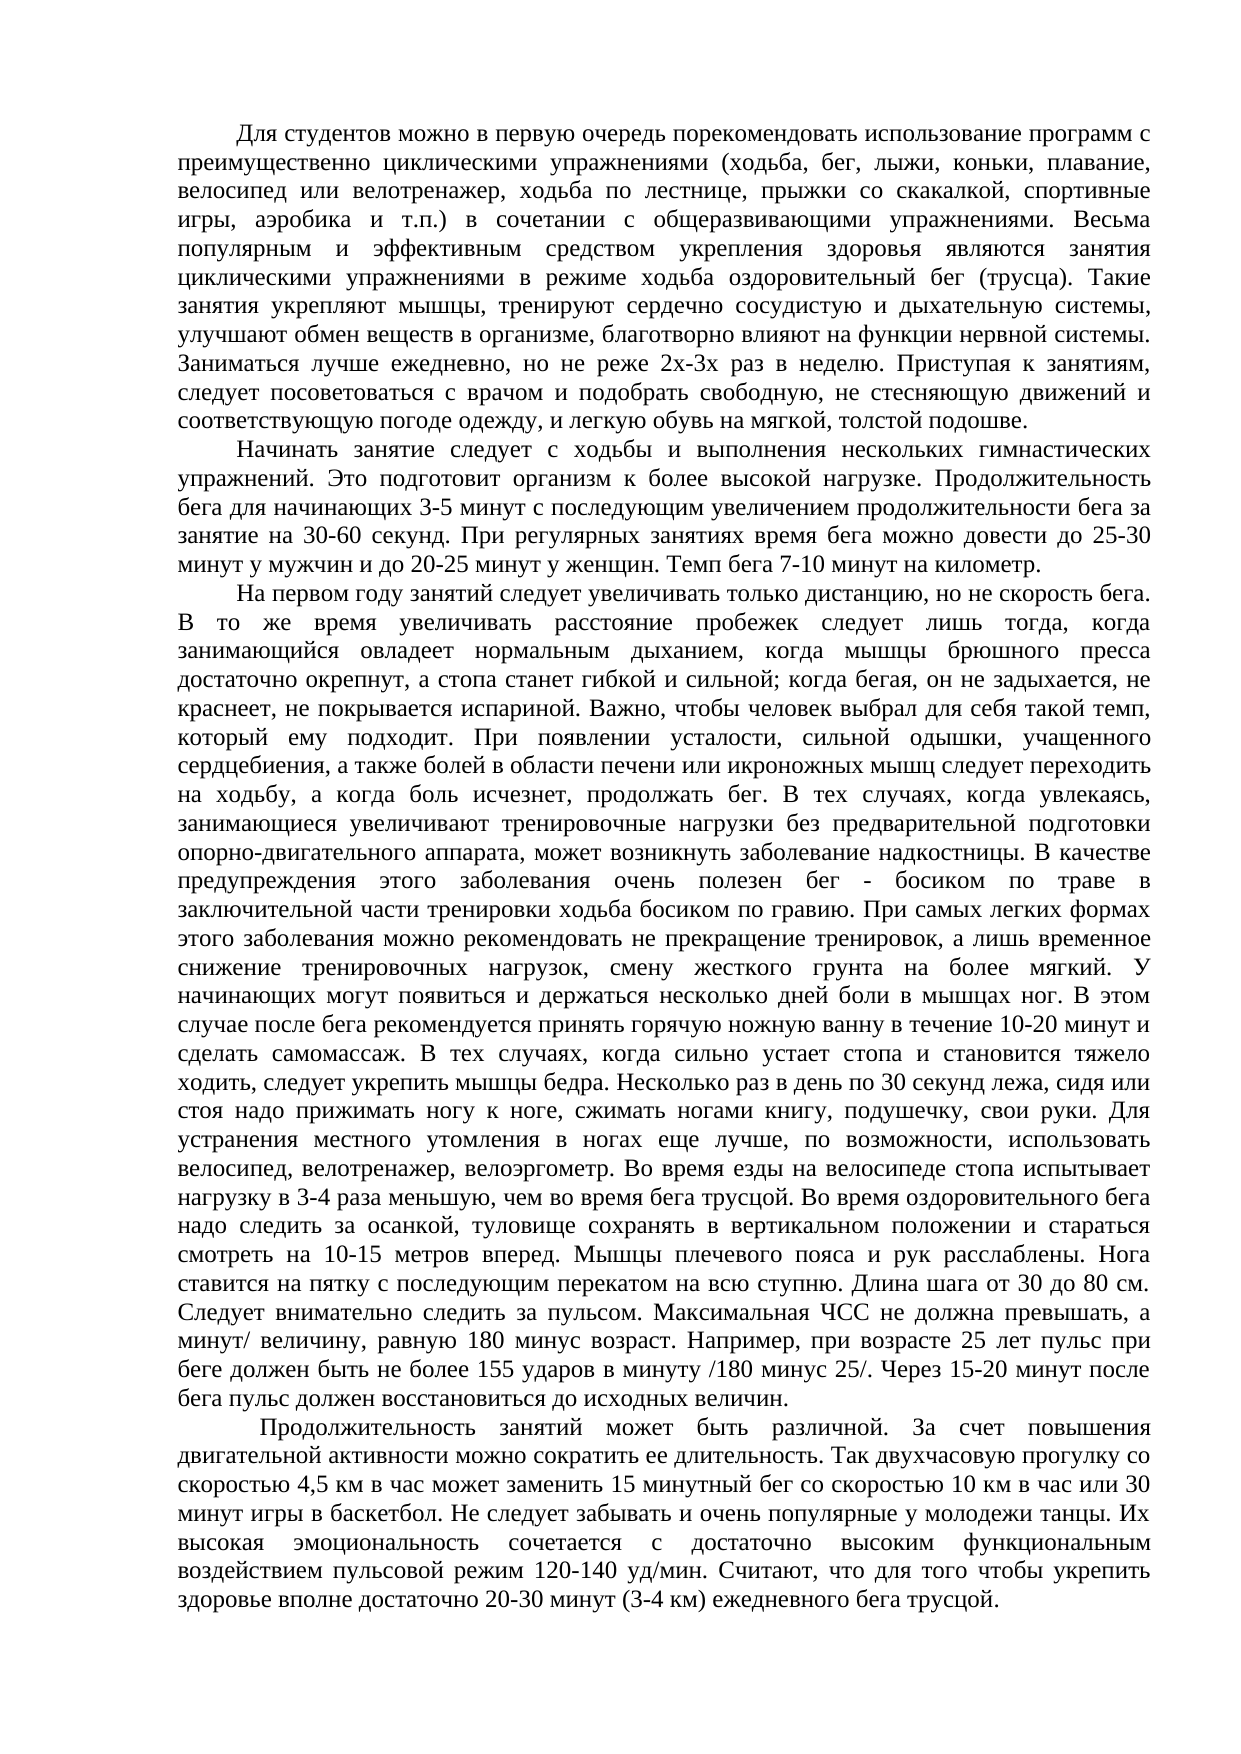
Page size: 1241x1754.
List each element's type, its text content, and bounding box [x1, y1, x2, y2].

text Для студентов можно в первую очередь порекомендовать использование программ с преимущественно циклическими упражнениями (ходьба, бег, лыжи, коньки, плавание, велосипед или велотренажер, ходьба по лестнице, прыжки со скакалкой, спортивные игры, аэробика и т.п.) в сочетании с общеразвивающими упражнениями. Весьма популярным и эффективным средством укрепления здоровья являются занятия циклическими упражнениями в режиме ходьба оздоровительный бег (трусца). Такие занятия укрепляют мышцы, тренируют сердечно сосудистую и дыхательную системы, улучшают обмен веществ в организме, благотворно влияют на функции нервной системы. Заниматься лучше ежедневно, но не реже 2х-3х раз в неделю. Приступая к занятиям, следует посоветоваться с врачом и подобрать свободную, не стесняющую движений и соответствующую погоде одежду, и легкую обувь на мягкой, толстой подошве. [177, 118, 1152, 434]
text Начинать занятие следует с ходьбы и выполнения нескольких гимнастических упражнений. Это подготовит организм к более высокой нагрузке. Продолжительность бега для начинающих 3-5 минут с последующим увеличением продолжительности бега за занятие на 30-60 секунд. При регулярных занятиях время бега можно довести до 25-30 минут у мужчин и до 20-25 минут у женщин. Темп бега 7-10 минут на километр. [177, 434, 1152, 578]
text На первом году занятий следует увеличивать только дистанцию, но не скорость бега. В то же время увеличивать расстояние пробежек следует лишь тогда, когда занимающийся овладеет нормальным дыханием, когда мышцы брюшного пресса достаточно окрепнут, а стопа станет гибкой и сильной; когда бегая, он не задыхается, не краснеет, не покрывается испариной. Важно, чтобы человек выбрал для себя такой темп, который ему подходит. При появлении усталости, сильной одышки, учащенного сердцебиения, а также болей в области печени или икроножных мышц следует переходить на ходьбу, а когда боль исчезнет, продолжать бег. В тех случаях, когда увлекаясь, занимающиеся увеличивают тренировочные нагрузки без предварительной подготовки опорно-двигательного аппарата, может возникнуть заболевание надкостницы. В качестве предупреждения этого заболевания очень полезен бег - босиком по траве в заключительной части тренировки ходьба босиком по гравию. При самых легких формах этого заболевания можно рекомендовать не прекращение тренировок, а лишь временное снижение тренировочных нагрузок, смену жесткого грунта на более мягкий. У начинающих могут появиться и держаться несколько дней боли в мышцах ног. В этом случае после бега рекомендуется принять горячую ножную ванну в течение 10-20 минут и сделать самомассаж. В тех случаях, когда сильно устает стопа и становится тяжело ходить, следует укрепить мышцы бедра. Несколько раз в день по 30 секунд лежа, сидя или стоя надо прижимать ногу к ноге, сжимать ногами книгу, подушечку, свои руки. Для устранения местного утомления в ногах еще лучше, по возможности, использовать велосипед, велотренажер, велоэргометр. Во время езды на велосипеде стопа испытывает нагрузку в 3-4 раза меньшую, чем во время бега трусцой. Во время оздоровительного бега надо следить за осанкой, туловище сохранять в вертикальном положении и стараться смотреть на 10-15 метров вперед. Мышцы плечевого пояса и рук расслаблены. Нога ставится на пятку с последующим перекатом на всю ступню. Длина шага от 30 до 80 см. Следует внимательно следить за пульсом. Максимальная ЧСС не должна превышать, а минут/ величину, равную 180 минус возраст. Например, при возрасте 25 лет пульс при беге должен быть не более 155 ударов в минуту /180 минус 25/. Через 15-20 минут после бега пульс должен восстановиться до исходных величин. [177, 578, 1152, 1412]
text Продолжительность занятий может быть различной. За счет повышения двигательной активности можно сократить ее длительность. Так двухчасовую прогулку со скоростью 4,5 км в час может заменить 15 минутный бег со скоростью 10 км в час или 30 минут игры в баскетбол. Не следует забывать и очень популярные у молодежи танцы. Их высокая эмоциональность сочетается с достаточно высоким функциональным воздействием пульсовой режим 120-140 уд/мин. Считают, что для того чтобы укрепить здоровье вполне достаточно 20-30 минут (3-4 км) ежедневного бега трусцой. [177, 1412, 1152, 1613]
